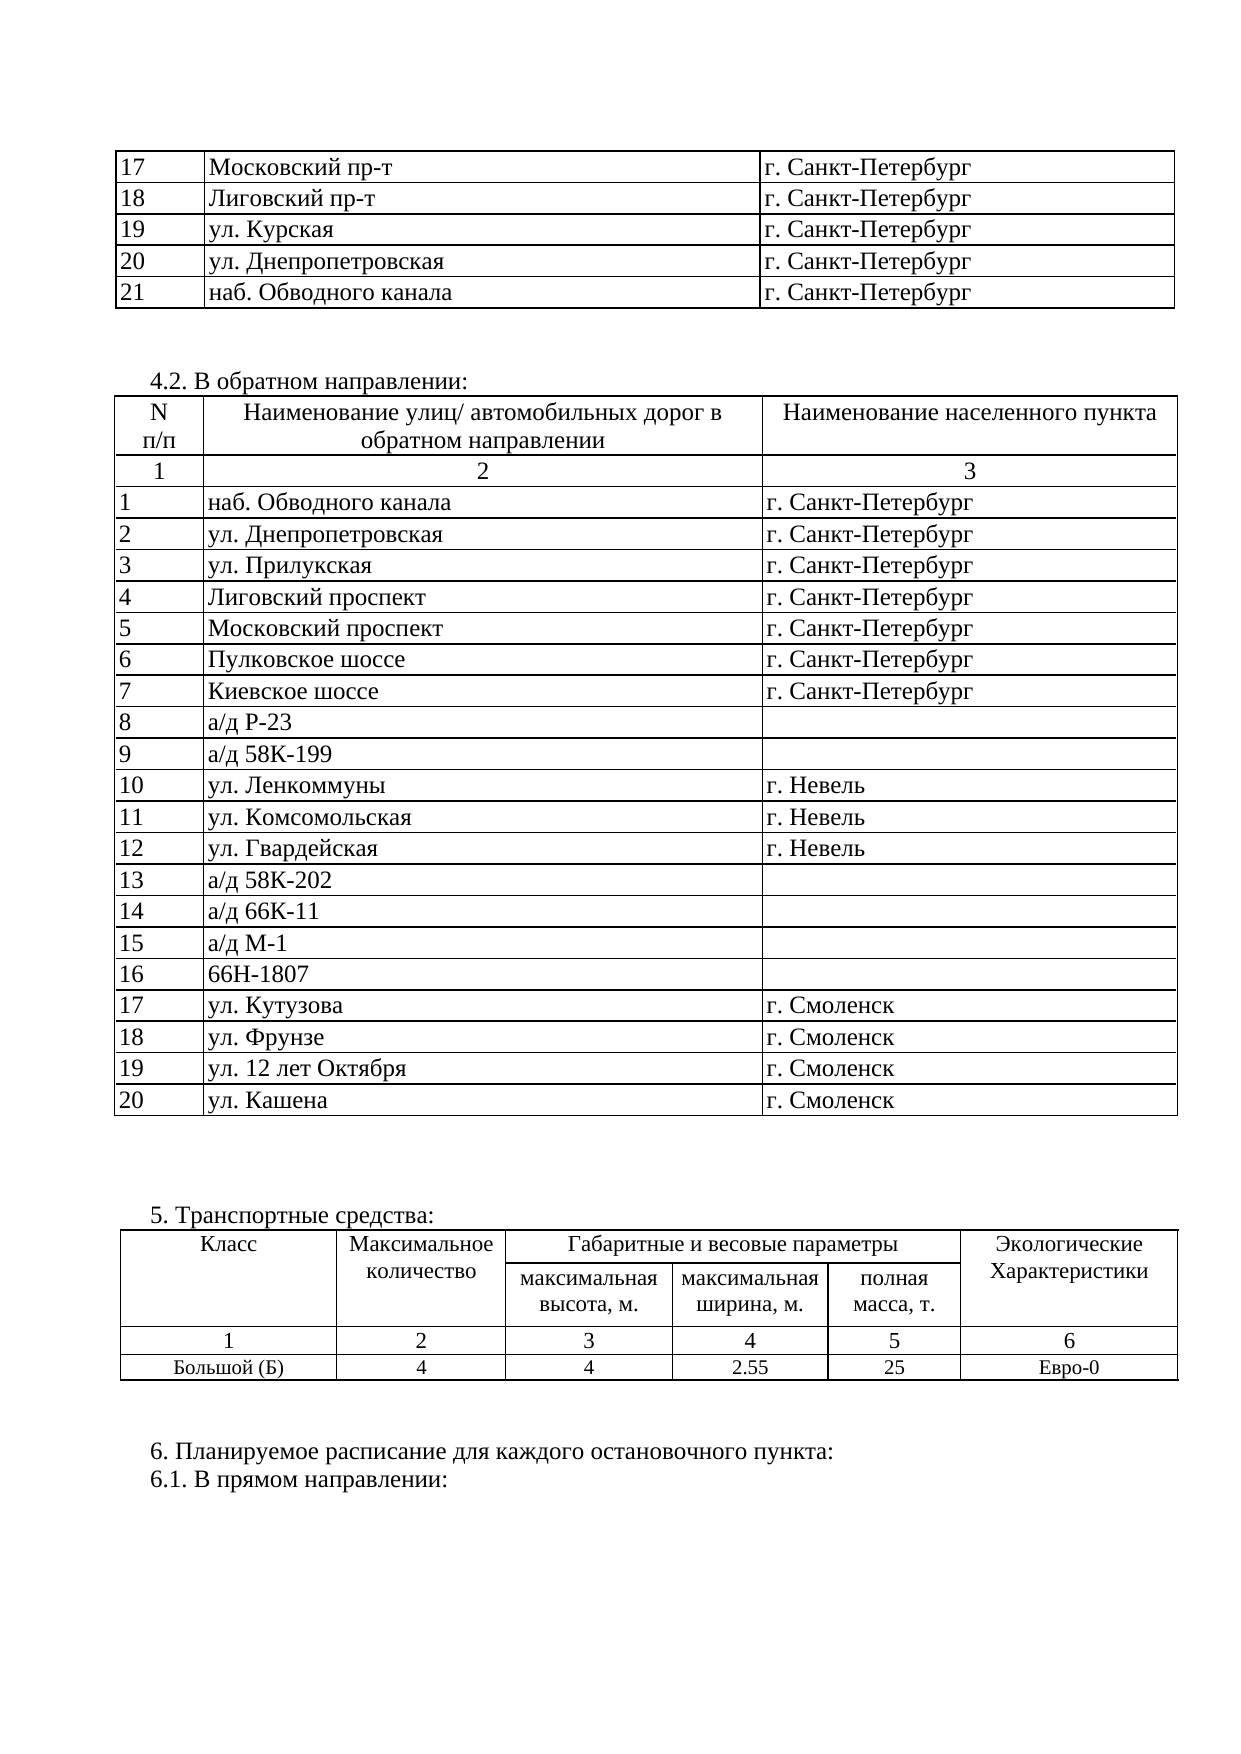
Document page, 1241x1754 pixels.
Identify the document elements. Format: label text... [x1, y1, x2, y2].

table_header Экологические Характеристики [961, 1231, 1177, 1326]
table_cell Московский пр-т [205, 152, 759, 181]
table_cell максимальная высота, м. [506, 1264, 672, 1326]
table_cell г. Санкт-Петербург [763, 674, 1177, 706]
table_cell а/д 66К-11 [204, 896, 762, 926]
table_cell Лиговский проспект [204, 582, 762, 611]
table_cell г. Невель [763, 832, 1177, 863]
table_cell 6 [115, 644, 203, 674]
table_cell 4 [115, 581, 203, 611]
table_header Наименование улиц/ автомобильных дорог в обратном направлении [204, 397, 762, 454]
table_cell наб. Обводного канала [205, 277, 759, 307]
table_cell 19 [117, 215, 204, 244]
table_cell [763, 706, 1177, 737]
table_cell 3 [115, 550, 203, 580]
table_cell 10 [115, 770, 203, 800]
table_cell 14 [115, 896, 203, 926]
table_cell Лиговский пр-т [205, 183, 759, 213]
table_cell г. Санкт-Петербург [763, 486, 1177, 517]
table_header Наименование населенного пункта [763, 397, 1177, 454]
table_cell наб. Обводного канала [204, 487, 762, 517]
table_cell ул. Гвардейская [204, 833, 762, 863]
table_cell [763, 737, 1177, 769]
table_cell Московский проспект [204, 613, 762, 643]
table_cell 17 [115, 990, 203, 1020]
table_cell г. Санкт-Петербург [761, 215, 1174, 244]
table_cell ул. Кутузова [204, 991, 762, 1020]
table_cell Киевское шоссе [204, 676, 762, 706]
table_cell г. Санкт-Петербург [763, 517, 1177, 548]
table_cell [763, 895, 1177, 926]
table_cell 5 [829, 1327, 960, 1353]
table_cell 4 [506, 1355, 672, 1379]
table_cell г. Санкт-Петербург [761, 246, 1174, 276]
table_cell г. Санкт-Петербург [763, 643, 1177, 674]
table_cell полная масса, т. [829, 1264, 960, 1326]
table_cell Евро-0 [961, 1355, 1177, 1379]
table_header Класс [121, 1231, 336, 1326]
table_cell 12 [115, 833, 203, 863]
table_cell 6 [961, 1327, 1177, 1353]
table_cell а/д М-1 [204, 928, 762, 957]
table_cell ул. Ленкоммуны [204, 770, 762, 800]
table_cell 9 [115, 738, 203, 769]
table_cell 25 [829, 1355, 960, 1379]
table_cell г. Санкт-Петербург [763, 549, 1177, 580]
table_cell г. Смоленск [763, 1052, 1177, 1083]
table_cell [763, 926, 1177, 957]
table_cell 2 [337, 1327, 505, 1353]
table_cell 3 [506, 1327, 672, 1353]
table_cell ул. Днепропетровская [204, 519, 762, 548]
table_cell 4 [337, 1355, 505, 1379]
table_cell 2 [115, 518, 203, 548]
table_cell 16 [115, 959, 203, 989]
table_cell 11 [115, 801, 203, 832]
table_cell г. Санкт-Петербург [763, 611, 1177, 643]
table_cell 21 [117, 277, 204, 307]
table_cell 19 [115, 1053, 203, 1083]
table_cell г. Смоленск [763, 1020, 1177, 1052]
table_cell г. Санкт-Петербург [761, 152, 1174, 181]
table_cell 1 [115, 455, 203, 486]
table_cell а/д 58К-199 [204, 739, 762, 769]
table_cell 8 [115, 707, 203, 737]
table_cell а/д 58К-202 [204, 865, 762, 894]
table_cell 4 [673, 1327, 827, 1353]
table_cell ул. Днепропетровская [205, 246, 759, 276]
table_cell 3 [763, 454, 1177, 486]
table_cell максимальная ширина, м. [673, 1264, 827, 1326]
table_header Габаритные и весовые параметры [506, 1231, 960, 1262]
table_cell 1 [115, 487, 203, 517]
table_cell Большой (Б) [121, 1355, 336, 1379]
table_cell 20 [117, 246, 204, 276]
text 4.2. В обратном направлении: [150, 366, 1090, 395]
table_cell 18 [117, 183, 204, 213]
table_cell 20 [115, 1084, 203, 1115]
table_cell 7 [115, 675, 203, 706]
table_cell 17 [117, 152, 204, 181]
table_cell ул. Курская [205, 215, 759, 244]
table_header Максимальное количество [337, 1231, 505, 1326]
table_cell ул. Фрунзе [204, 1022, 762, 1052]
text 5. Транспортные средства: [150, 1200, 1090, 1229]
table_header N п/п [115, 397, 203, 454]
table_cell г. Смоленск [763, 989, 1177, 1020]
text 6. Планируемое расписание для каждого остановочного пункта: [150, 1436, 1090, 1464]
table_cell г. Санкт-Петербург [761, 277, 1174, 307]
table_cell ул. Кашена [204, 1085, 762, 1115]
table_cell ул. Комсомольская [204, 802, 762, 832]
table_cell [763, 958, 1177, 989]
table_cell г. Санкт-Петербург [763, 580, 1177, 611]
table_cell г. Смоленск [763, 1083, 1177, 1115]
table_cell 13 [115, 864, 203, 894]
table_cell 1 [121, 1327, 336, 1353]
table_cell Пулковское шоссе [204, 645, 762, 674]
text 6.1. В прямом направлении: [150, 1464, 1090, 1493]
table_cell 2.55 [673, 1355, 827, 1379]
table_cell ул. Прилукская [204, 550, 762, 580]
table_cell ул. 12 лет Октября [204, 1053, 762, 1083]
table_cell г. Невель [763, 769, 1177, 800]
table_cell а/д Р-23 [204, 707, 762, 737]
table_cell [763, 863, 1177, 894]
table_cell г. Невель [763, 800, 1177, 832]
table_cell 18 [115, 1021, 203, 1052]
table_cell 2 [204, 456, 762, 486]
table_cell 5 [115, 613, 203, 643]
table_cell 66Н-1807 [204, 959, 762, 989]
table_cell 15 [115, 927, 203, 957]
table_cell г. Санкт-Петербург [761, 183, 1174, 213]
